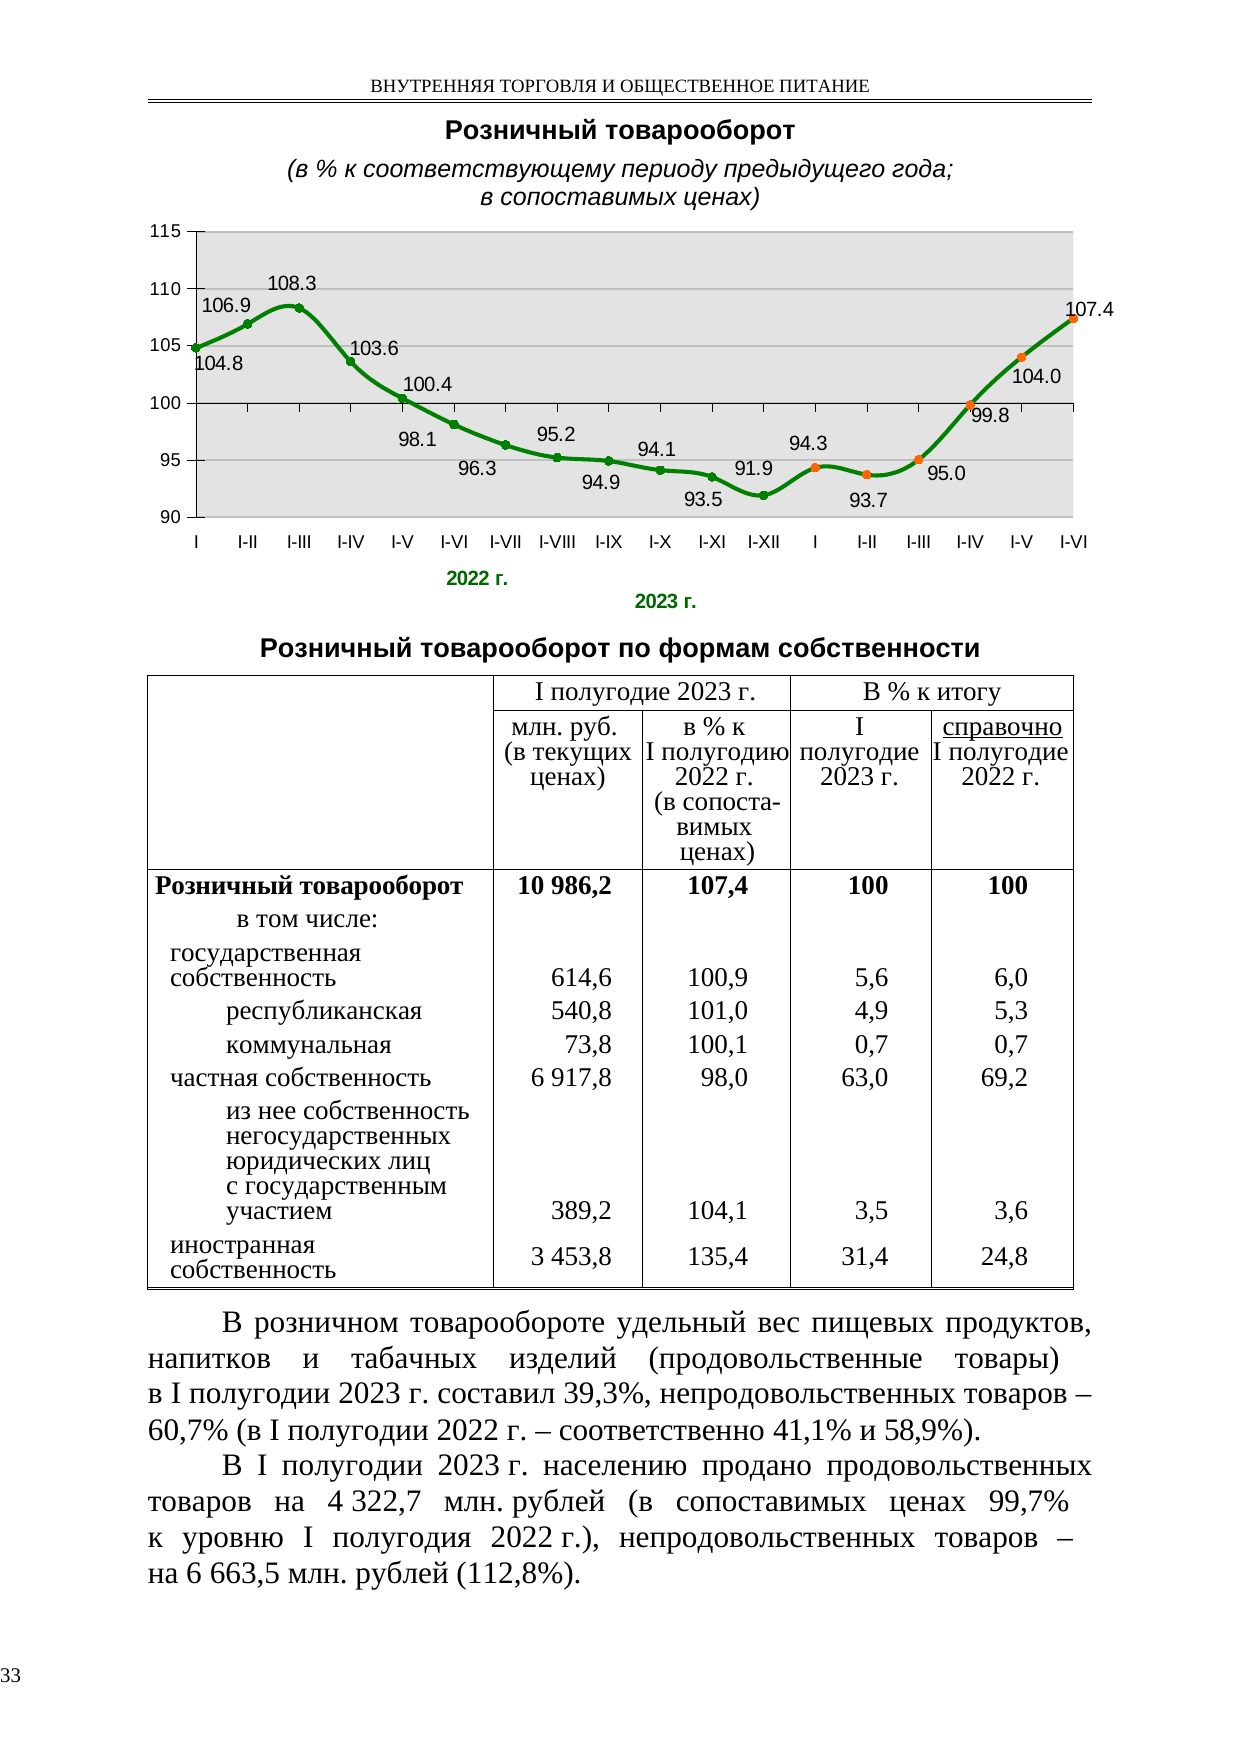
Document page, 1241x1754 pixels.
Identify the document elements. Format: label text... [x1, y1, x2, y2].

text Розничный товарооборот по формам собственности [148, 632, 1092, 663]
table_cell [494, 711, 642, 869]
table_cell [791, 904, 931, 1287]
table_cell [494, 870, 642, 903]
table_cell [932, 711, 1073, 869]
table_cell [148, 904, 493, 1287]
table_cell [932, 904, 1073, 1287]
text (в % к соответствующему периоду предыдущего года; в сопоставимых ценах) [148, 153, 1092, 619]
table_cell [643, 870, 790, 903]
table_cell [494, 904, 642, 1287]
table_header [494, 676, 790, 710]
text Розничный товарооборот [148, 118, 1092, 145]
text В I полугодии 2023 г. населению продано продовольственных товаров на 4 322,7 млн. рублей (в сопоставимых ценах 99,7% к уровню I полугодия 2022 г.), непродовольственных товаров – на 6 663,5 млн. рублей (112,8%). [148, 1447, 1092, 1590]
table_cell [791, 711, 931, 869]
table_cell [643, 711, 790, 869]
text В розничном товарообороте удельный вес пищевых продуктов, напитков и табачных изделий (продовольственные товары) в I полугодии 2023 г. составил 39,3%, непродовольственных товаров – 60,7% (в I полугодии 2022 г. – соответственно 41,1% и 58,9%). [148, 1303, 1092, 1447]
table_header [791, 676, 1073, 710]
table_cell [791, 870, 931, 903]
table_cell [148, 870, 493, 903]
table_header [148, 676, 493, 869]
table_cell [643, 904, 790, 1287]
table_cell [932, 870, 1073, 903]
